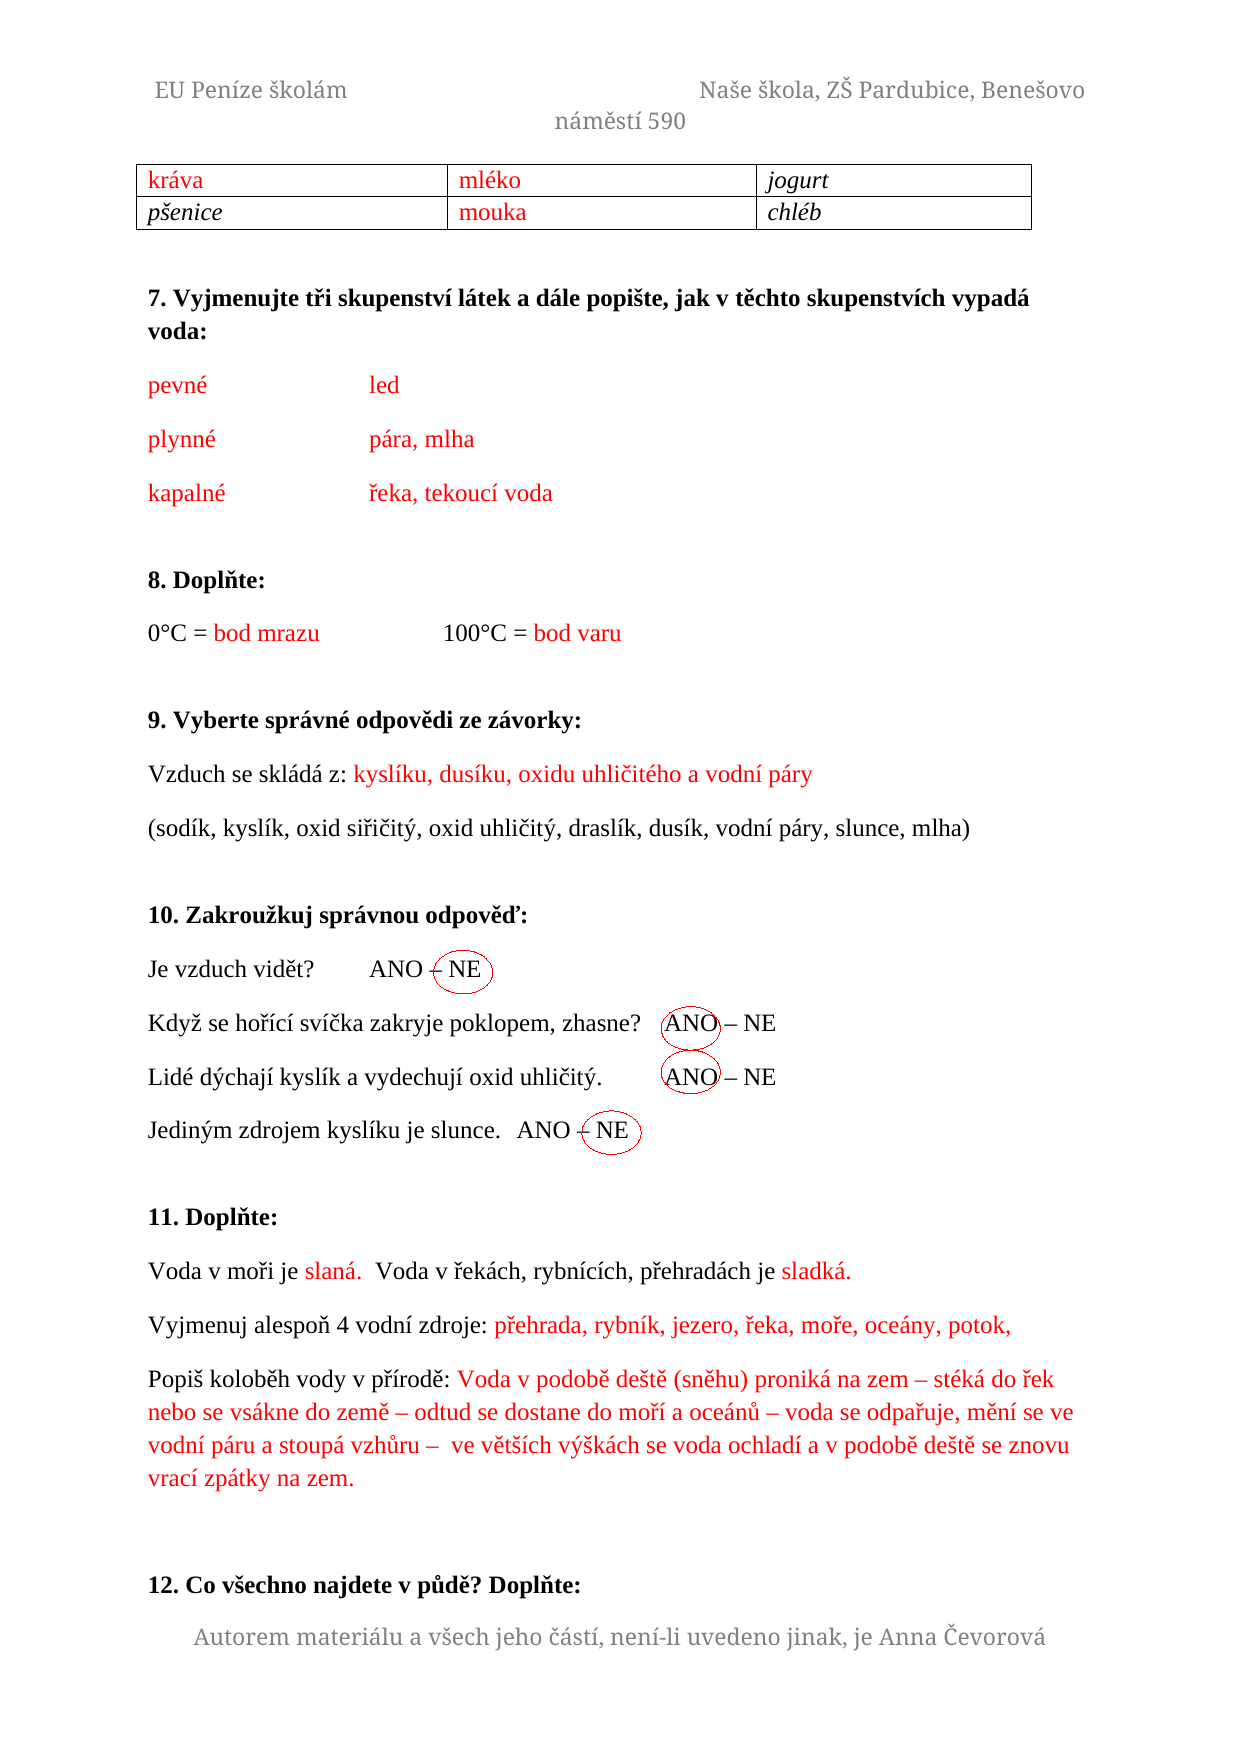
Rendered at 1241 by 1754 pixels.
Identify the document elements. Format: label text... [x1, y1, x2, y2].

text plynné pára, mlha [148, 424, 1093, 453]
table_cell kráva [137, 165, 447, 196]
text Vyjmenuj alespoň 4 vodní zdroje: přehrada, rybník, jezero, řeka, moře, oceány, potok, [148, 1310, 1093, 1339]
text 10. Zakroužkuj správnou odpověď: [148, 900, 1093, 929]
table_cell mouka [448, 197, 756, 229]
text 7. Vyjmenujte tři skupenství látek a dále popište, jak v těchto skupenstvích vypadá voda: [148, 283, 1093, 345]
table_cell chléb [757, 197, 1031, 229]
text kapalné řeka, tekoucí voda [148, 478, 1093, 539]
text pevné led [148, 370, 1093, 399]
table_cell mléko [448, 165, 756, 196]
text Lidé dýchají kyslík a vydechují oxid uhličitý. ANO – NE [148, 1062, 1093, 1090]
table_cell jogurt [757, 165, 1031, 196]
text Vzduch se skládá z: kyslíku, dusíku, oxidu uhličitého a vodní páry [148, 759, 1093, 788]
text 8. Doplňte: [148, 565, 1093, 593]
text Je vzduch vidět? ANO – NE [148, 954, 1093, 983]
text Voda v moři je slaná. Voda v řekách, rybnících, přehradách je sladká. [148, 1256, 1093, 1285]
text 9. Vyberte správné odpovědi ze závorky: [148, 705, 1093, 734]
table_cell pšenice [137, 197, 447, 229]
text 11. Doplňte: [148, 1202, 1093, 1231]
text 12. Co všechno najdete v půdě? Doplňte: [148, 1570, 1093, 1599]
text (sodík, kyslík, oxid siřičitý, oxid uhličitý, draslík, dusík, vodní páry, slunce, mlha) [148, 813, 1093, 875]
text Když se hořící svíčka zakryje poklopem, zhasne? ANO – NE [148, 1008, 1093, 1036]
text 0°C = bod mrazu 100°C = bod varu [148, 618, 1093, 680]
text Popiš koloběh vody v přírodě: Voda v podobě deště (sněhu) proniká na zem – stéká do řek nebo se vsákne do země – odtud se dostane do moří a oceánů – voda se odpařuje, mění se ve vodní páru a stoupá vzhůru – ve větších výškách se voda ochladí a v podobě deště se znovu vrací zpátky na zem. [148, 1364, 1093, 1492]
text Jediným zdrojem kyslíku je slunce. ANO – NE [148, 1115, 1093, 1177]
